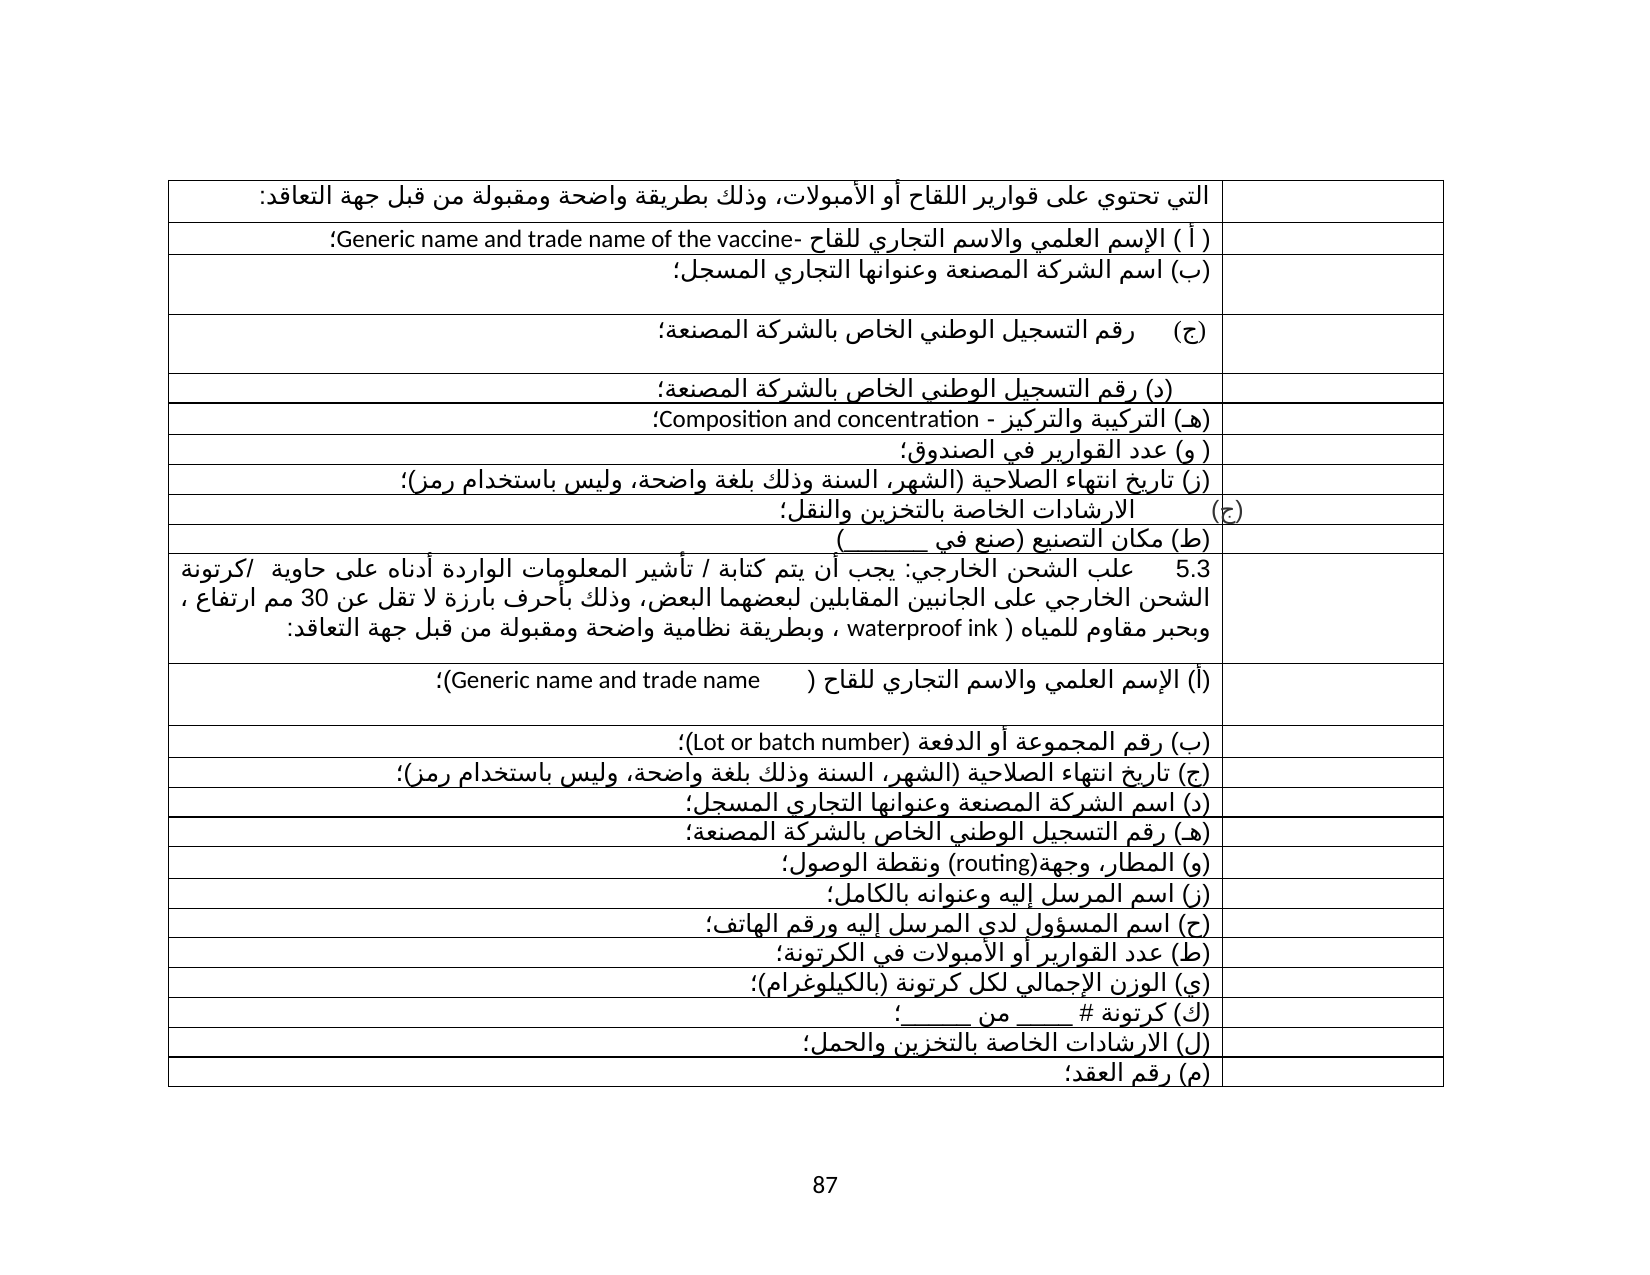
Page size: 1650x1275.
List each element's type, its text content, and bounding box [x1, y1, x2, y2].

table_cell [1223, 255, 1443, 314]
table_cell [1223, 726, 1443, 757]
table_cell [1223, 223, 1443, 254]
table_cell [1223, 818, 1443, 846]
table_cell (ب) اسم الشركة المصنعة وعنوانها التجاري المسجل؛ [169, 255, 1222, 314]
table_cell (هـ) التركيبة والتركيز - Composition and concentration؛ [169, 404, 1222, 434]
table_cell (ل) الارشادات الخاصة بالتخزين والحمل؛ [169, 1028, 1222, 1056]
table_cell [1223, 374, 1443, 402]
table_cell [1223, 788, 1443, 816]
table_cell (ك) كرتونة # ____ من _____؛ [169, 998, 1222, 1027]
table_cell [1223, 909, 1443, 937]
table_cell (ز) اسم المرسل إليه وعنوانه بالكامل؛ [169, 879, 1222, 907]
table_cell 5.3 علب الشحن الخارجي: يجب أن يتم كتابة / تأشير المعلومات الواردة أدناه على حاوية /كرتونة الشحن الخارجي على الجانبين المقابلين لبعضهما البعض، وذلك بأحرف بارزة لا تقل عن 30 مم ارتفاع ، وبحبر مقاوم للمياه ( waterproof ink ، وبطريقة نظامية واضحة ومقبولة من قبل جهة التعاقد: [169, 554, 1222, 663]
table_cell (د) رقم التسجيل الوطني الخاص بالشركة المصنعة؛ [169, 374, 1222, 402]
table_cell [1223, 664, 1443, 725]
table_cell [1223, 998, 1443, 1027]
table_cell (ج) تاريخ انتهاء الصلاحية (الشهر، السنة وذلك بلغة واضحة، وليس باستخدام رمز)؛ [169, 758, 1222, 787]
table_cell (د) اسم الشركة المصنعة وعنوانها التجاري المسجل؛ [169, 788, 1222, 816]
table_cell الارشادات الخاصة بالتخزين والنقل؛ [169, 495, 1222, 523]
table_cell (ط) مكان التصنيع (صنع في ______) [169, 525, 1222, 553]
table_cell (م) رقم العقد؛ [169, 1058, 1222, 1086]
table_cell (ي) الوزن الإجمالي لكل كرتونة (بالكيلوغرام)؛ [169, 968, 1222, 997]
table_cell [1223, 525, 1443, 553]
table_cell [1223, 404, 1443, 434]
table_cell [1223, 1028, 1443, 1056]
table_cell (ز) تاريخ انتهاء الصلاحية (الشهر، السنة وذلك بلغة واضحة، وليس باستخدام رمز)؛ [169, 465, 1222, 494]
table_cell [1223, 879, 1443, 907]
table_cell [1223, 554, 1443, 663]
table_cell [169, 181, 1222, 222]
table_cell [1223, 465, 1443, 494]
table_cell (ب) رقم المجموعة أو الدفعة (Lot or batch number)؛ [169, 726, 1222, 757]
table_cell [1223, 758, 1443, 787]
table_cell (هـ) رقم التسجيل الوطني الخاص بالشركة المصنعة؛ [169, 818, 1222, 846]
table_cell [1223, 435, 1443, 464]
table_cell [1223, 1058, 1443, 1086]
table_cell (و) المطار، وجهة(routing) ونقطة الوصول؛ [169, 847, 1222, 878]
table_cell (ح) اسم المسؤول لدى المرسل إليه ورقم الهاتف؛ [169, 909, 1222, 937]
table_cell [1223, 495, 1443, 523]
table_cell (ط) عدد القوارير أو الأمبولات في الكرتونة؛ [169, 938, 1222, 967]
table_cell [1223, 315, 1443, 373]
table_cell ( أ ) الإسم العلمي والاسم التجاري للقاح -Generic name and trade name of the vaccine؛ [169, 223, 1222, 254]
table_cell ( و) عدد القوارير في الصندوق؛ [169, 435, 1222, 464]
table_cell (أ) الإسم العلمي والاسم التجاري للقاح ( Generic name and trade name)؛ [169, 664, 1222, 725]
table_cell [1223, 938, 1443, 967]
table_cell رقم التسجيل الوطني الخاص بالشركة المصنعة؛ [169, 315, 1222, 373]
table_cell [1223, 968, 1443, 997]
table_cell [1223, 181, 1443, 222]
table_cell [1223, 847, 1443, 878]
